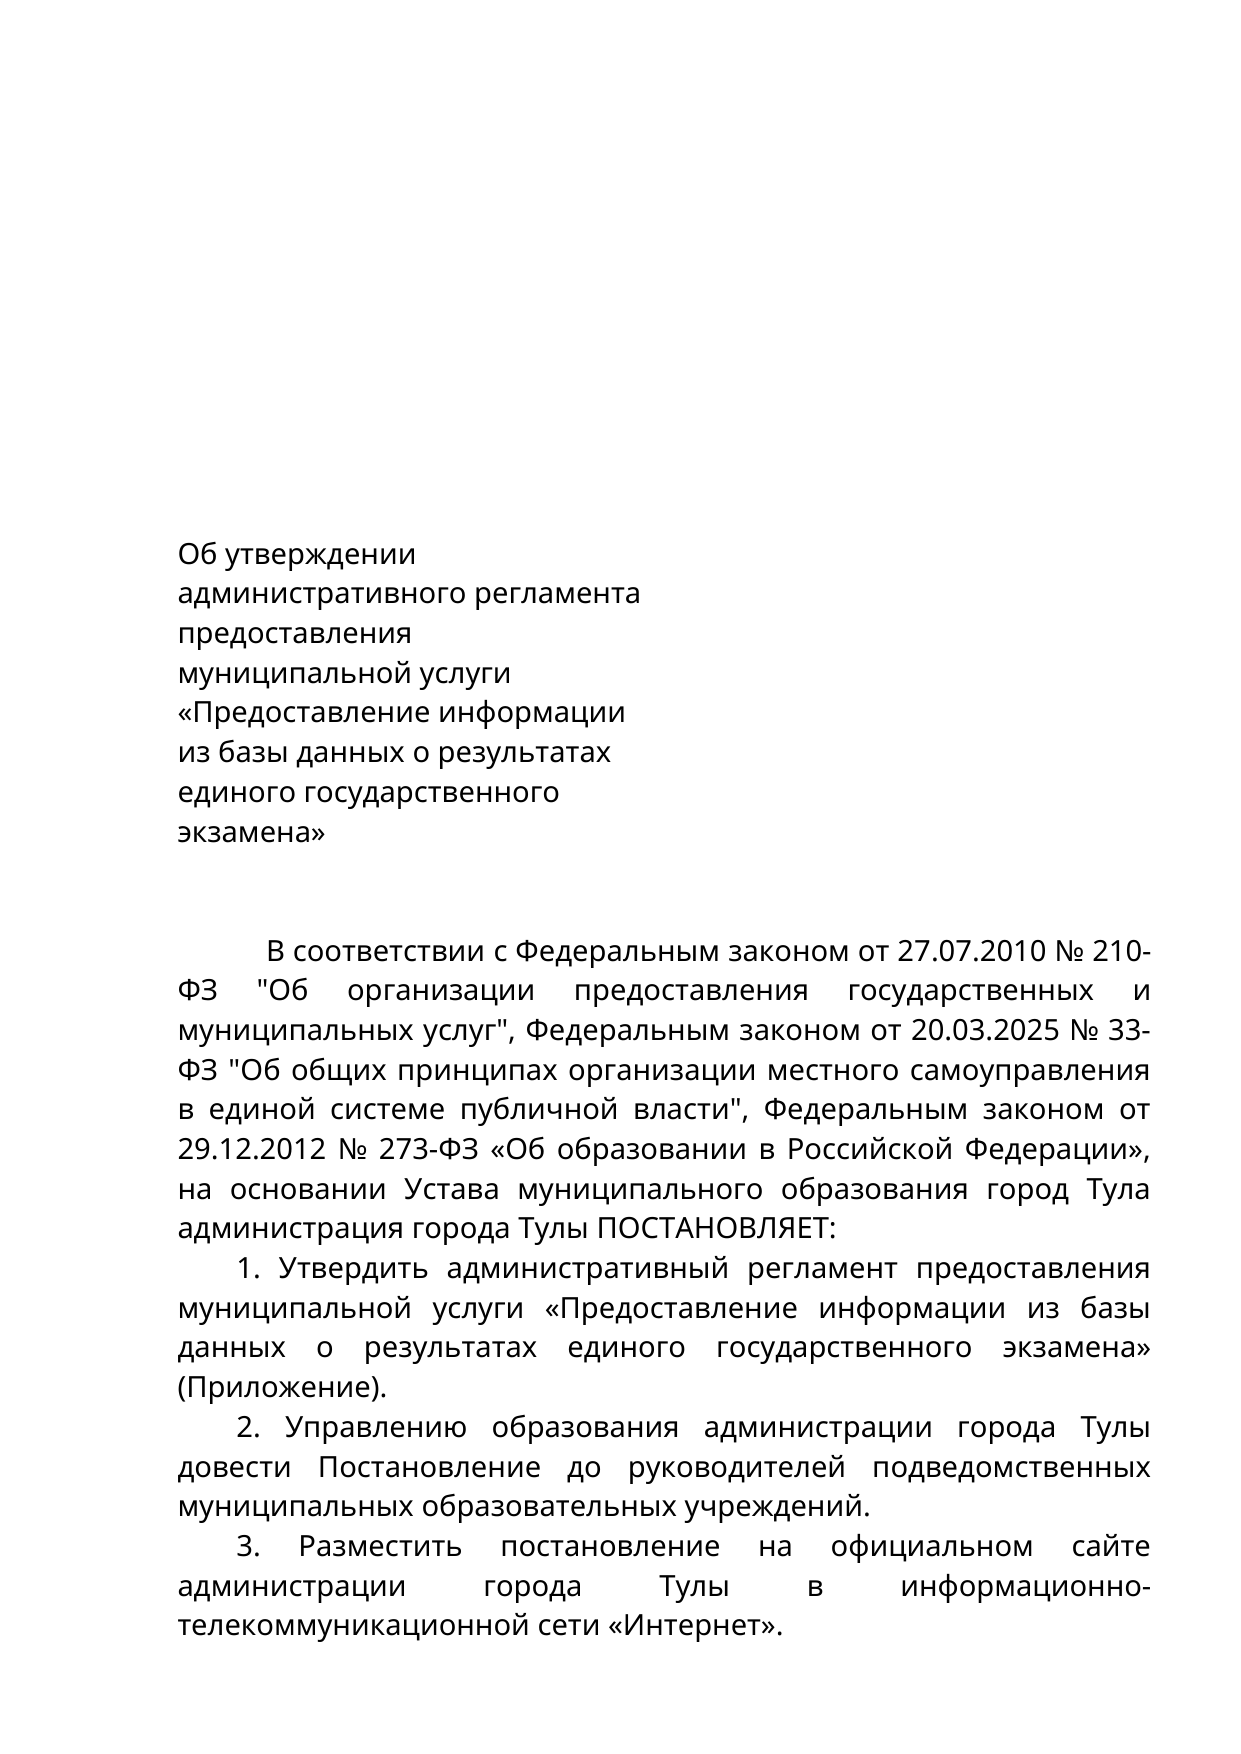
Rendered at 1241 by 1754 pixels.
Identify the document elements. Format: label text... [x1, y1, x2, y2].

text 1. Утвердить административный регламент предоставления муниципальной услуги «Предоставление информации из базы данных о результатах единого государственного экзамена» (Приложение). [177, 1247, 1152, 1406]
text 2. Управлению образования администрации города Тулы довести Постановление до руководителей подведомственных муниципальных образовательных учреждений. [177, 1406, 1152, 1525]
text 3. Разместить постановление на официальном сайте администрации города Тулы в информационно-телекоммуникационной сети «Интернет». [177, 1525, 1152, 1644]
text Об утверждении административного регламента предоставления муниципальной услуги «Предоставление информации из базы данных о результатах единого государственного экзамена» [177, 533, 649, 851]
text В соответствии с Федеральным законом от 27.07.2010 № 210-ФЗ "Об организации предоставления государственных и муниципальных услуг", Федеральным законом от 20.03.2025 № 33-ФЗ "Об общих принципах организации местного самоуправления в единой системе публичной власти", Федеральным законом от 29.12.2012 № 273-ФЗ «Об образовании в Российской Федерации», на основании Устава муниципального образования город Тула администрация города Тулы ПОСТАНОВЛЯЕТ: [177, 930, 1152, 1247]
